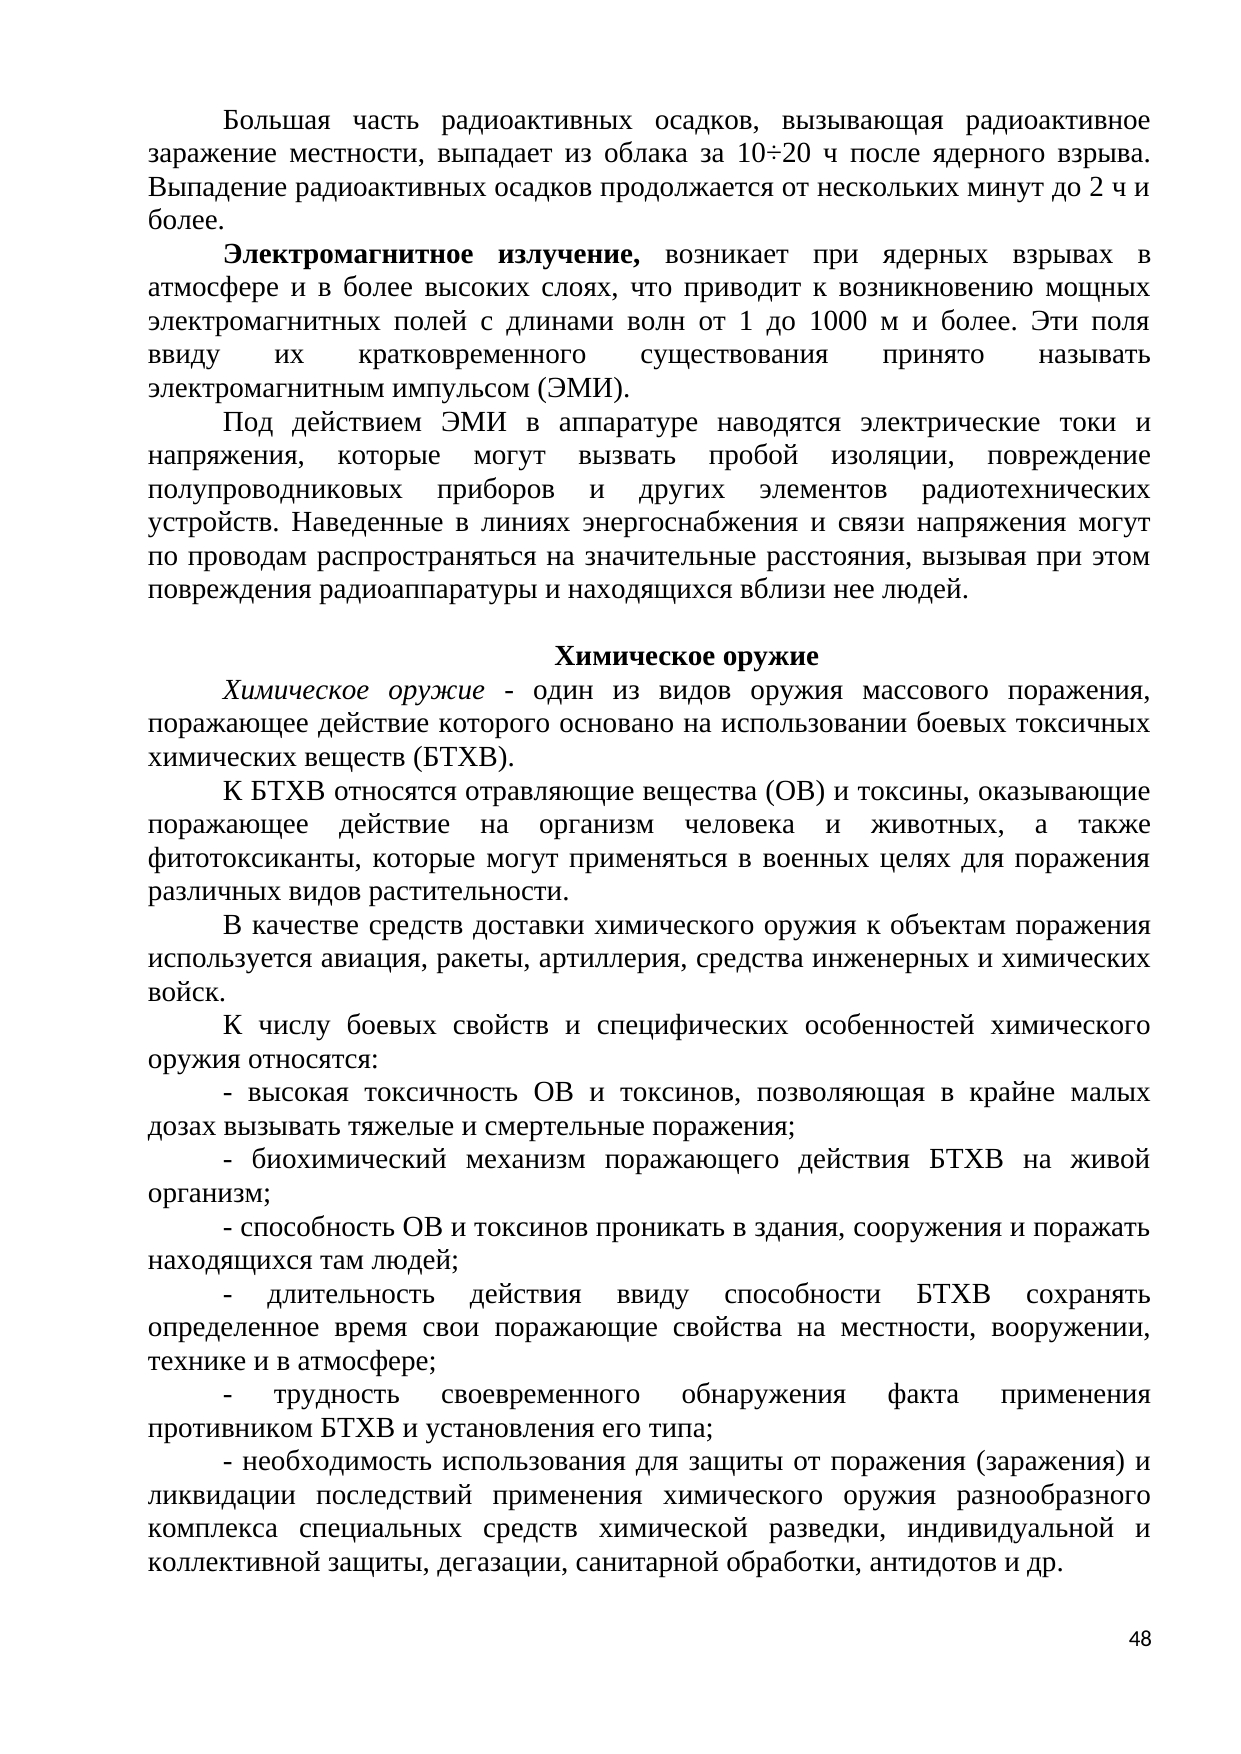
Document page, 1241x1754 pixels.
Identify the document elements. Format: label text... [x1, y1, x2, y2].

text - биохимический механизм поражающего действия БТХВ на живой организм; [148, 1142, 1152, 1209]
text К БТХВ относятся отравляющие вещества (ОВ) и токсины, оказывающие поражающее действие на организм человека и животных, а также фитотоксиканты, которые могут применяться в военных целях для поражения различных видов растительности. [148, 773, 1152, 907]
text В качестве средств доставки химического оружия к объектам поражения используется авиация, ракеты, артиллерия, средства инженерных и химических войск. [148, 907, 1152, 1007]
text Электромагнитное излучение, возникает при ядерных взрывах в атмосфере и в более высоких слоях, что приводит к возникновению мощных электромагнитных полей с длинами волн от 1 до 1000 м и более. Эти поля ввиду их кратковременного существования принято называть электромагнитным импульсом (ЭМИ). [148, 236, 1152, 404]
text - высокая токсичность ОВ и токсинов, позволяющая в крайне малых дозах вызывать тяжелые и смертельные поражения; [148, 1074, 1152, 1142]
text - способность ОВ и токсинов проникать в здания, сооружения и поражать находящихся там людей; [148, 1209, 1152, 1276]
text Большая часть радиоактивных осадков, вызывающая радиоактивное заражение местности, выпадает из облака за 10÷20 ч после ядерного взрыва. Выпадение радиоактивных осадков продолжается от нескольких минут до 2 ч и более. [148, 102, 1152, 236]
text - трудность своевременного обнаружения факта применения противником БТХВ и установления его типа; [148, 1376, 1152, 1443]
text Химическое оружие - один из видов оружия массового поражения, поражающее действие которого основано на использовании боевых токсичных химических веществ (БТХВ). [148, 672, 1152, 773]
text Под действием ЭМИ в аппаратуре наводятся электрические токи и напряжения, которые могут вызвать пробой изоляции, повреждение полупроводниковых приборов и других элементов радиотехнических устройств. Наведенные в линиях энергоснабжения и связи напряжения могут по проводам распространяться на значительные расстояния, вызывая при этом повреждения радиоаппаратуры и находящихся вблизи нее людей. [148, 404, 1152, 605]
text - длительность действия ввиду способности БТХВ сохранять определенное время свои поражающие свойства на местности, вооружении, технике и в атмосфере; [148, 1276, 1152, 1376]
text К числу боевых свойств и специфических особенностей химического оружия относятся: [148, 1007, 1152, 1074]
text Химическое оружие [148, 638, 1152, 672]
text - необходимость использования для защиты от поражения (заражения) и ликвидации последствий применения химического оружия разнообразного комплекса специальных средств химической разведки, индивидуальной и коллективной защиты, дегазации, санитарной обработки, антидотов и др. [148, 1443, 1152, 1578]
